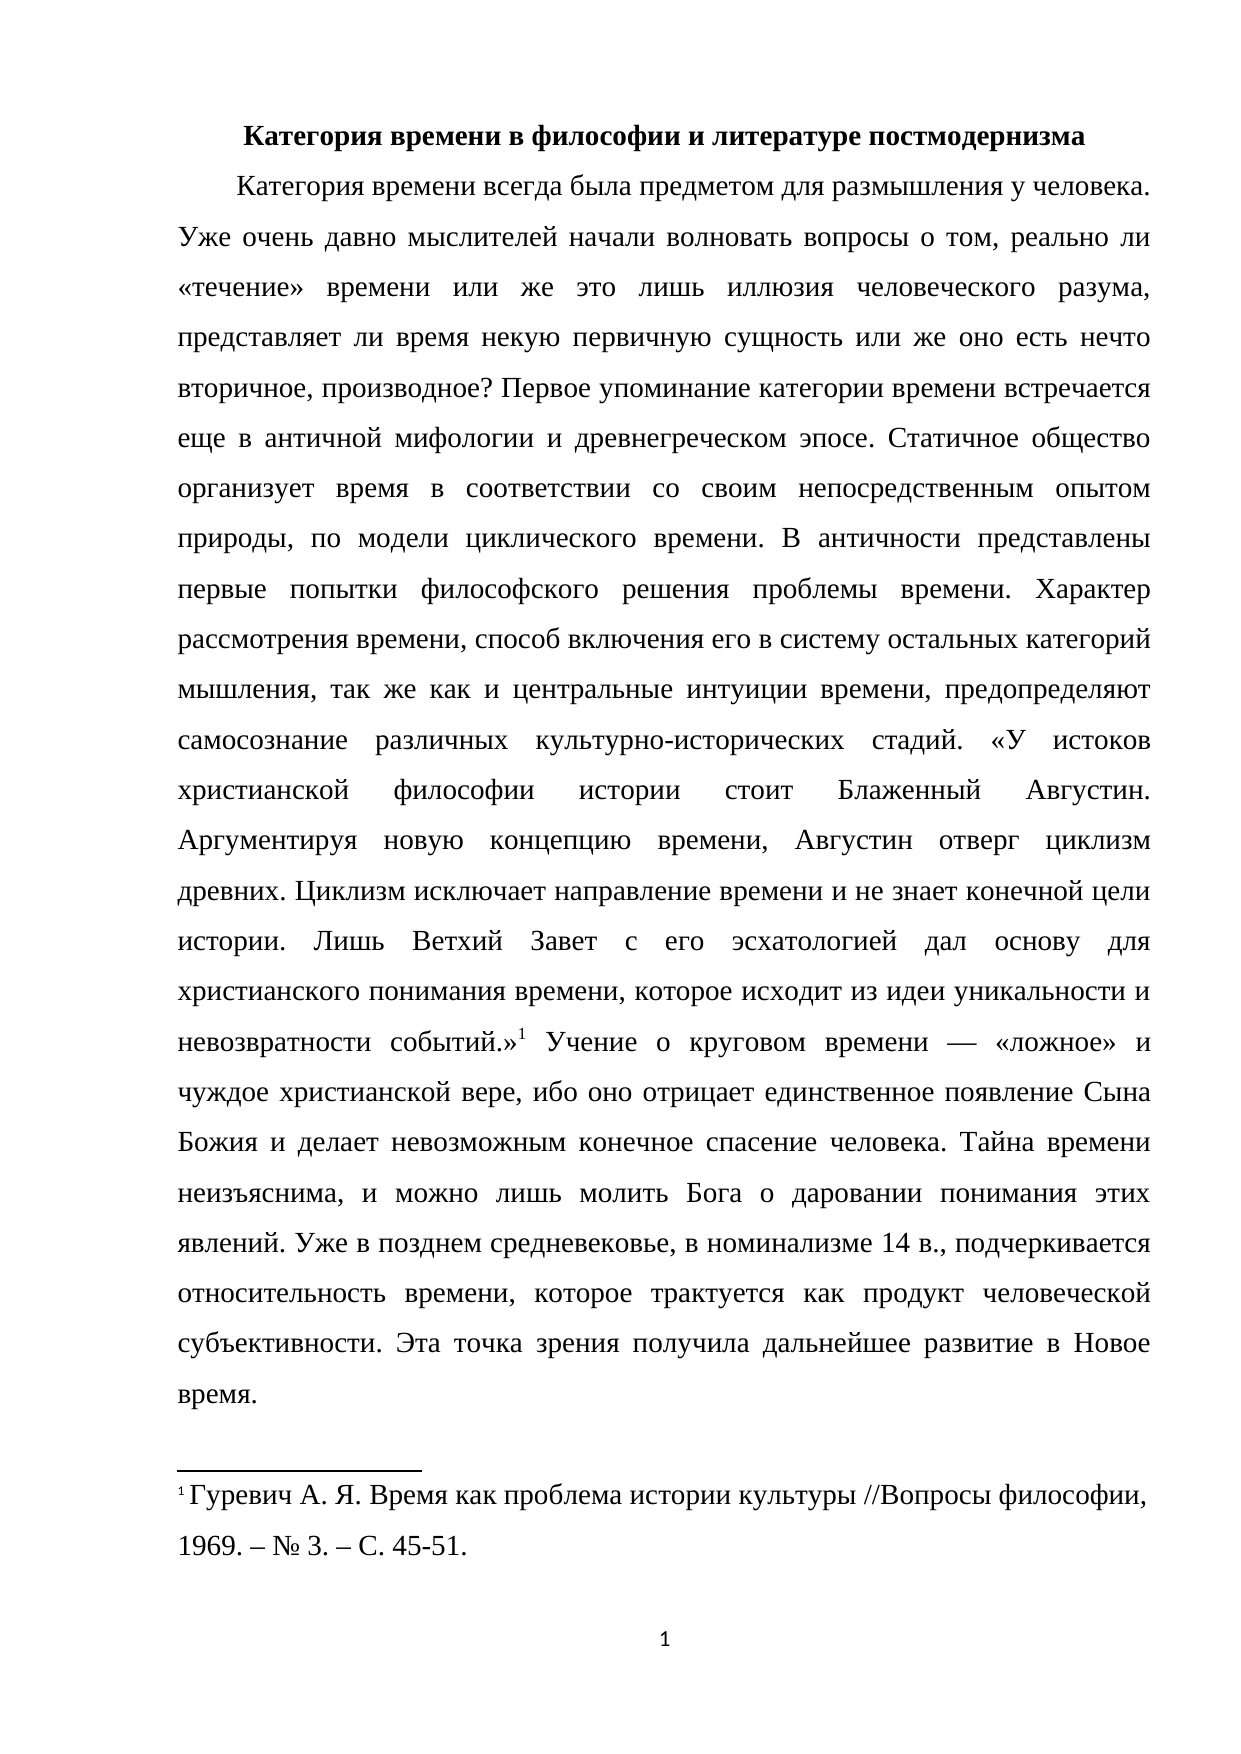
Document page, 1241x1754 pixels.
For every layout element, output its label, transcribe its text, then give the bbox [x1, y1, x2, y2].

text Категория времени в философии и литературе постмодернизма [177, 118, 1152, 152]
text Категория времени всегда была предметом для размышления у человека. Уже очень давно мыслителей начали волновать вопросы о том, реально ли «течение» времени или же это лишь иллюзия человеческого разума, представляет ли время некую первичную сущность или же оно есть нечто вторичное, производное? Первое упоминание категории времени встречается еще в античной мифологии и древнегреческом эпосе. Статичное общество организует время в соответствии со своим непосредственным опытом природы, по модели циклического времени. В античности представлены первые попытки философского решения проблемы времени. Характер рассмотрения времени, способ включения его в систему остальных категорий мышления, так же как и центральные интуиции времени, предопределяют самосознание различных культурно-исторических стадий. «У истоков христианской философии истории стоит Блаженный Августин. Аргументируя новую концепцию времени, Августин отверг циклизм древних. Циклизм исключает направление времени и не знает конечной цели истории. Лишь Ветхий Завет с его эсхатологией дал основу для христианского понимания времени, которое исходит из идеи уникальности и невозвратности событий.» Учение о круговом времени — «ложное» и чуждое христианской вере, ибо оно отрицает единственное появление Сына Божия и делает невозможным конечное спасение человека. Тайна времени неизъяснима, и можно лишь молить Бога о даровании понимания этих явлений. Уже в позднем средневековье, в номинализме 14 в., подчеркивается относительность времени, которое трактуется как продукт человеческой субъективности. Эта точка зрения получила дальнейшее развитие в Новое время. [177, 168, 1152, 1409]
